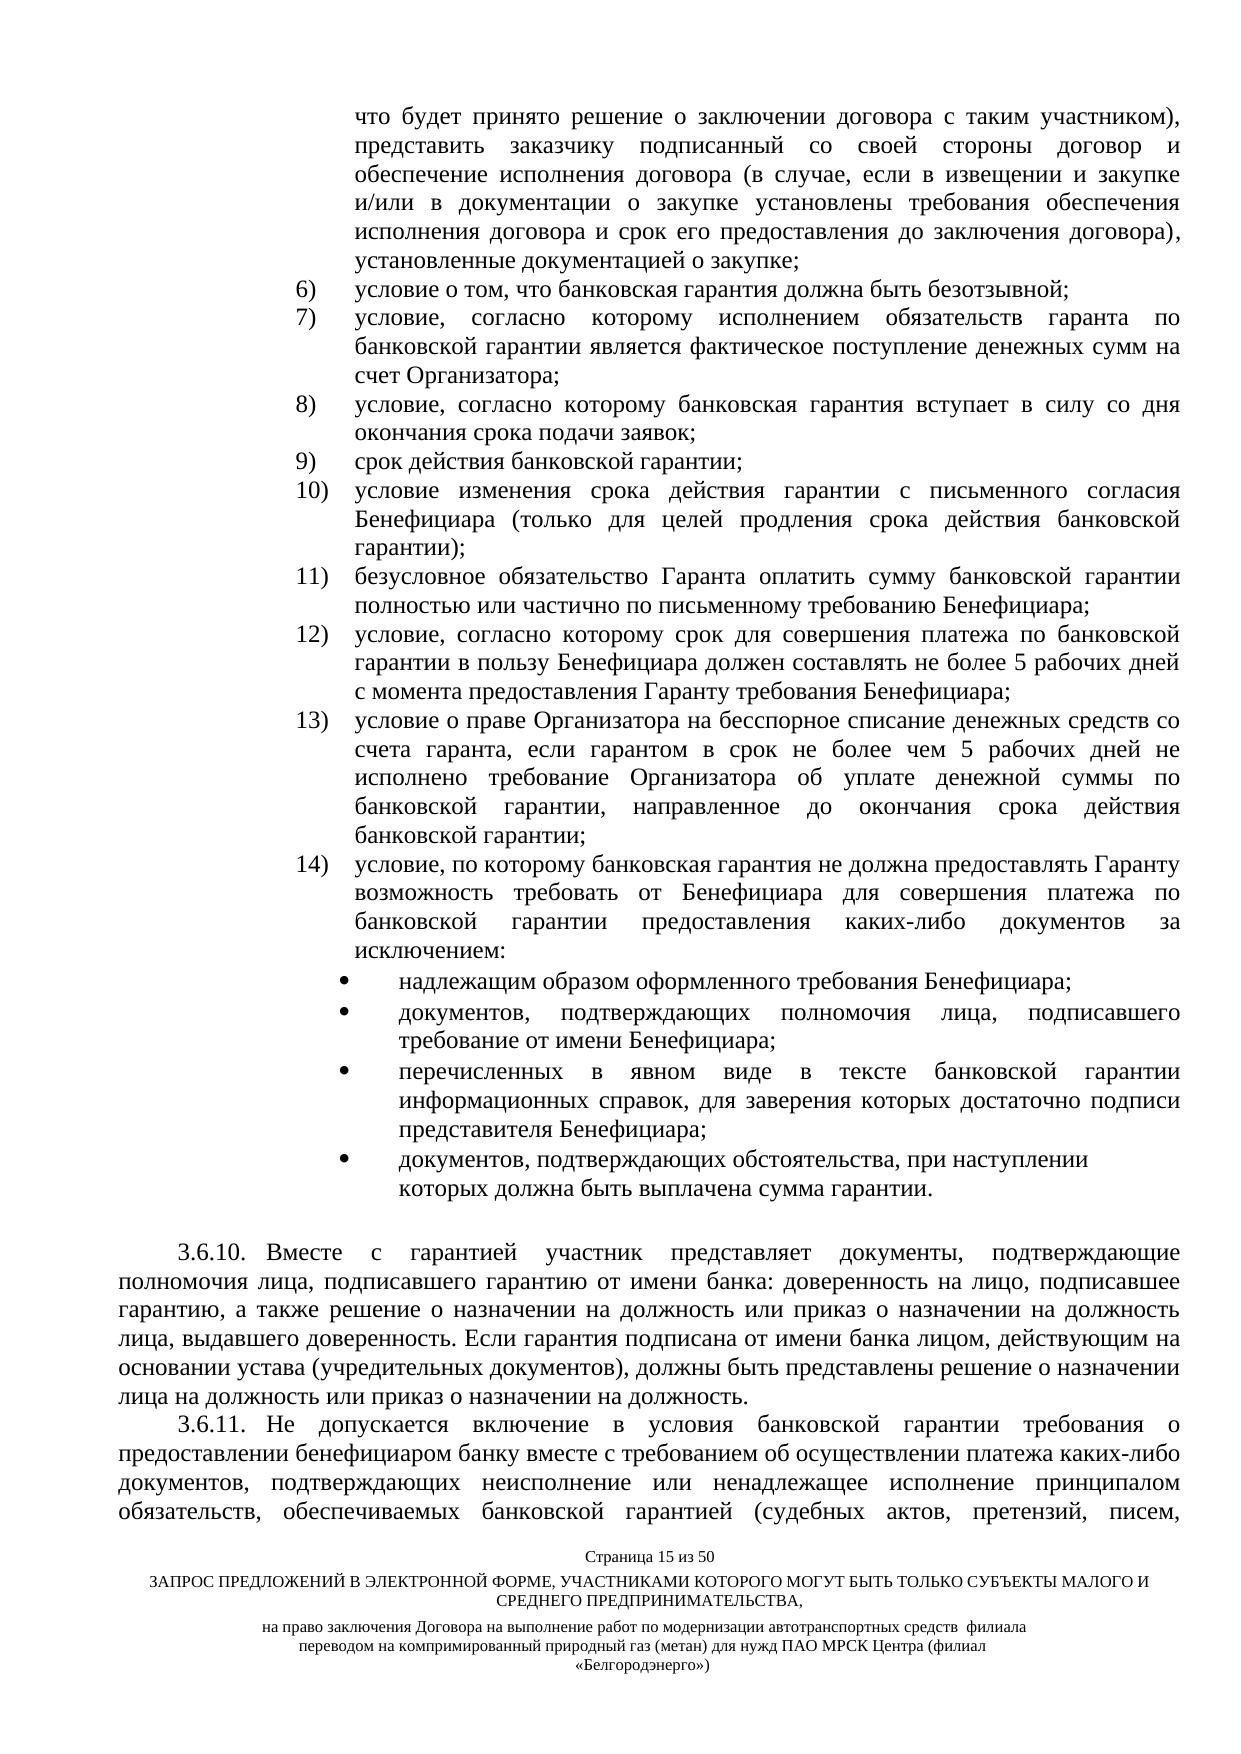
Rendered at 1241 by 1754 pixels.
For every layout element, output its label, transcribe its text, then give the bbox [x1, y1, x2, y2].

list условие, согласно которому банковская гарантия вступает в силу со дня окончания срока подачи заявок; [295, 389, 1181, 446]
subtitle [118, 1409, 1181, 1524]
subtitle Вместе с гарантией участник представляет документы, подтверждающие полномочия лица, подписавшего гарантию от имени банка: доверенность на лицо, подписавшее гарантию, а также решение о назначении на должность или приказ о назначении на должность лица, выдавшего доверенность. Если гарантия подписана от имени банка лицом, действующим на основании устава (учредительных документов), должны быть представлены решение о назначении лица на должность или приказ о назначении на должность. [118, 1237, 1181, 1409]
list надлежащим образом оформленного требования Бенефициара; [340, 966, 1181, 994]
list перечисленных в явном виде в тексте банковской гарантии информационных справок, для заверения которых достаточно подписи представителя Бенефициара; [340, 1056, 1181, 1142]
list условие, согласно которому срок для совершения платежа по банковской гарантии в пользу Бенефициара должен составлять не более 5 рабочих дней с момента предоставления Гаранту требования Бенефициара; [295, 619, 1181, 705]
list условие о том, что банковская гарантия должна быть безотзывной; [295, 274, 1181, 302]
list документов, подтверждающих полномочия лица, подписавшего требование от имени Бенефициара; [340, 997, 1181, 1054]
list документов, подтверждающих обстоятельства, при наступлении которых должна быть выплачена сумма гарантии. [340, 1144, 1181, 1202]
list условие изменения срока действия гарантии с письменного согласия Бенефициара (только для целей продления срока действия банковской гарантии); [295, 475, 1181, 561]
list условие, по которому банковская гарантия не должна предоставлять Гаранту возможность требовать от Бенефициара для совершения платежа по банковской гарантии предоставления каких-либо документов за исключением: [295, 849, 1181, 964]
list условие, согласно которому исполнением обязательств гаранта по банковской гарантии является фактическое поступление денежных сумм на счет Организатора; [295, 302, 1181, 389]
list условие о праве Организатора на бесспорное списание денежных средств со счета гаранта, если гарантом в срок не более чем 5 рабочих дней не исполнено требование Организатора об уплате денежной суммы по банковской гарантии, направленное до окончания срока действия банковской гарантии; [295, 705, 1181, 849]
list срок действия банковской гарантии; [295, 446, 1181, 475]
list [295, 101, 1181, 274]
list безусловное обязательство Гаранта оплатить сумму банковской гарантии полностью или частично по письменному требованию Бенефициара; [295, 561, 1181, 619]
